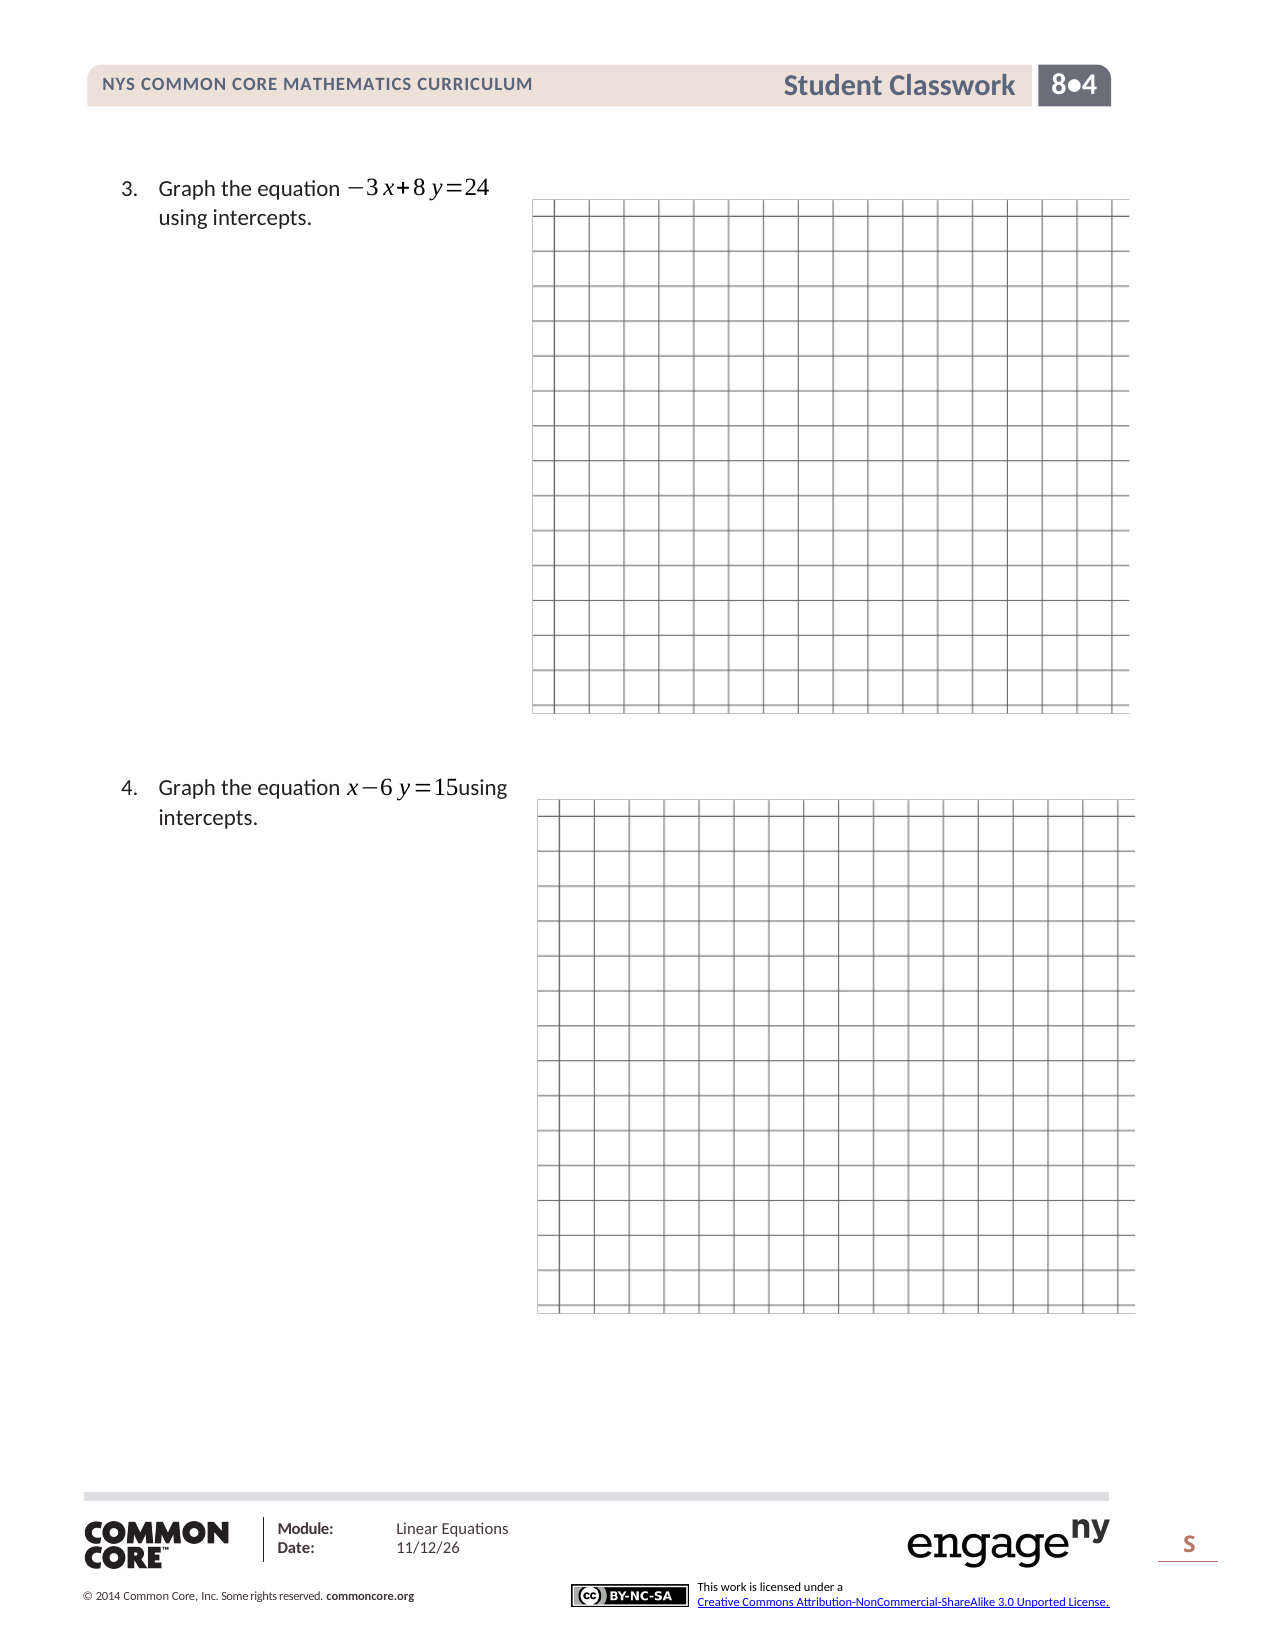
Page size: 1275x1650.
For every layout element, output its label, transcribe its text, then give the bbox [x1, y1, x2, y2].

picture [80, 1515, 232, 1574]
list Graph the equation using intercepts. [121, 773, 1108, 831]
list Graph the equation using intercepts. [121, 174, 1108, 231]
picture [906, 1515, 1111, 1572]
picture [571, 1584, 689, 1607]
